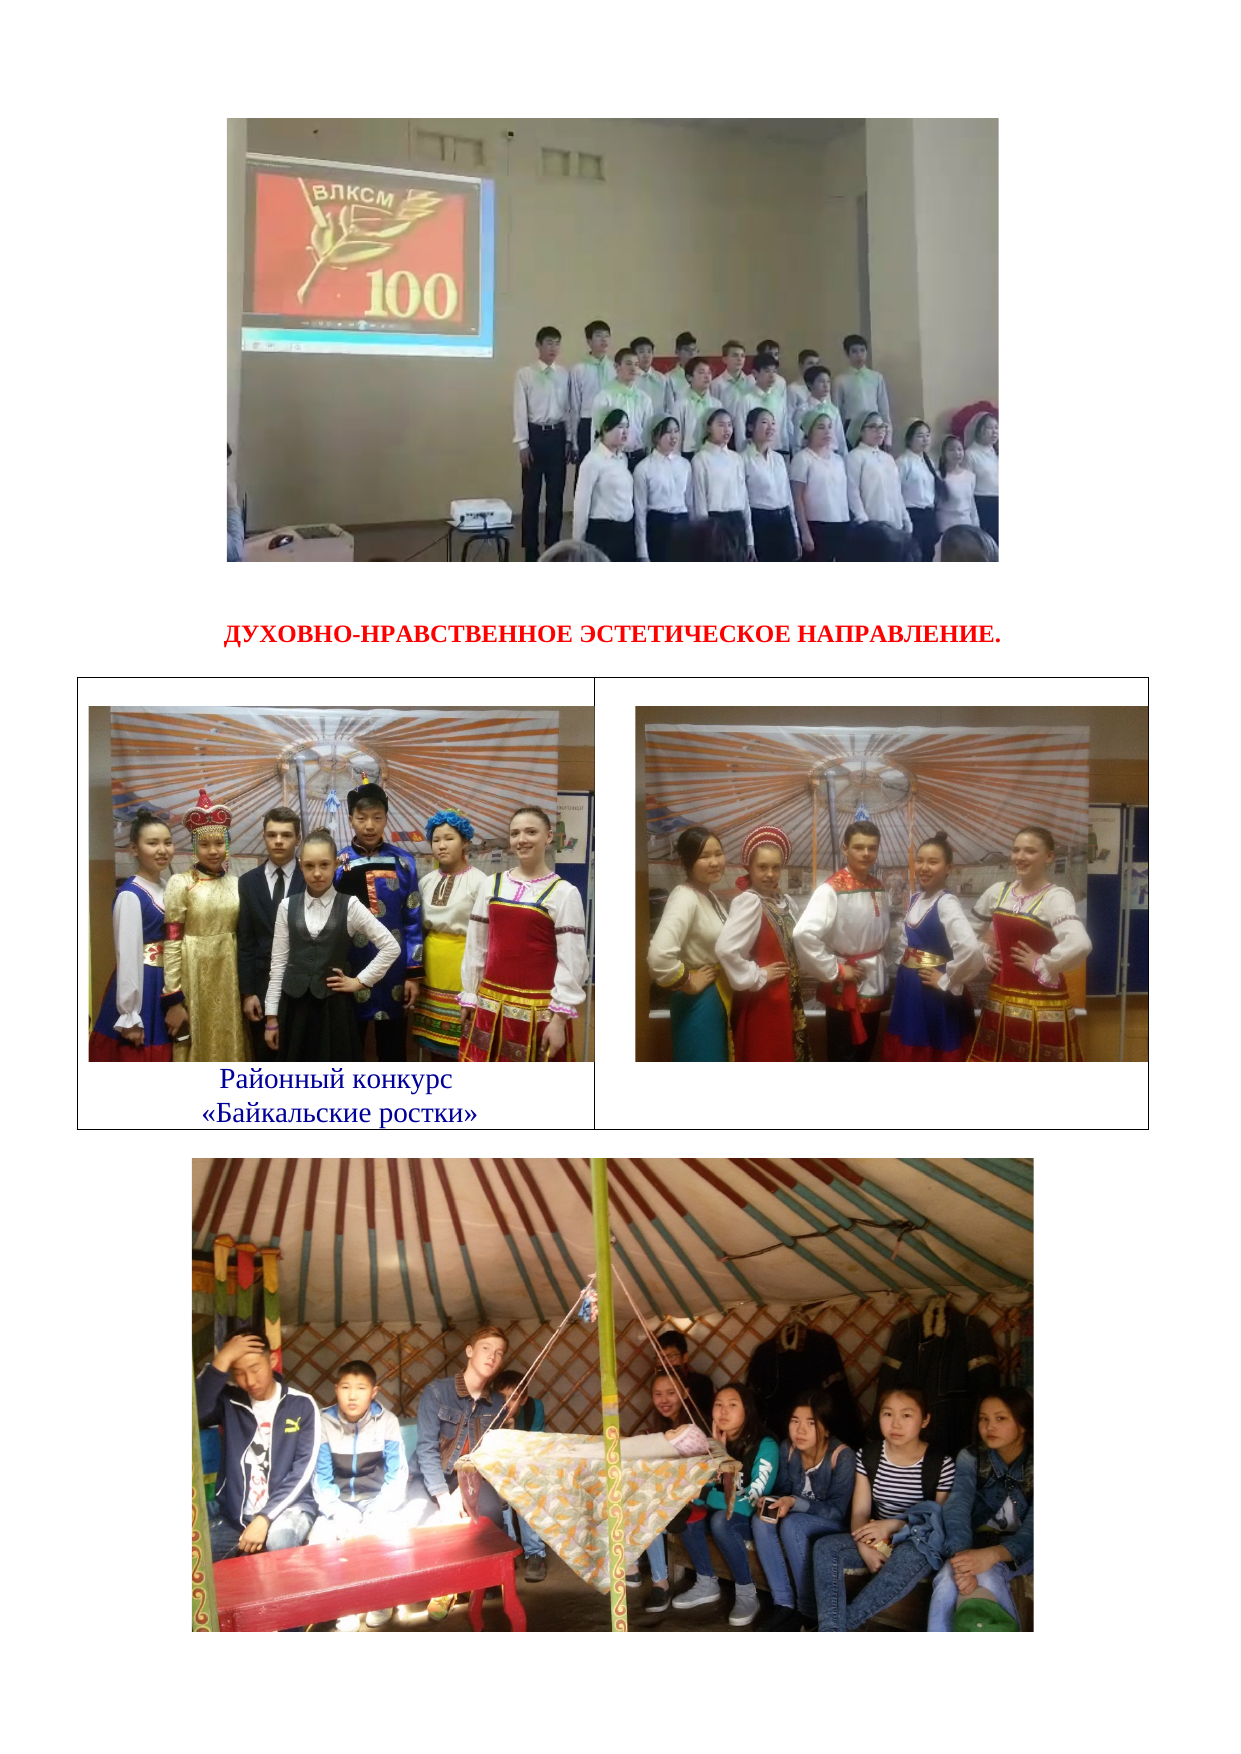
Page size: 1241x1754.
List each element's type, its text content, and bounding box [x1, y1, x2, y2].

picture [191, 1158, 1034, 1632]
picture [635, 706, 1149, 1062]
table_header Районный конкурс «Байкальские ростки» [78, 678, 594, 1128]
picture [88, 706, 595, 1062]
table_header [595, 678, 1148, 1128]
picture [226, 118, 999, 562]
text ДУХОВНО-НРАВСТВЕННОЕ ЭСТЕТИЧЕСКОЕ НАПРАВЛЕНИЕ. [88, 619, 1137, 648]
